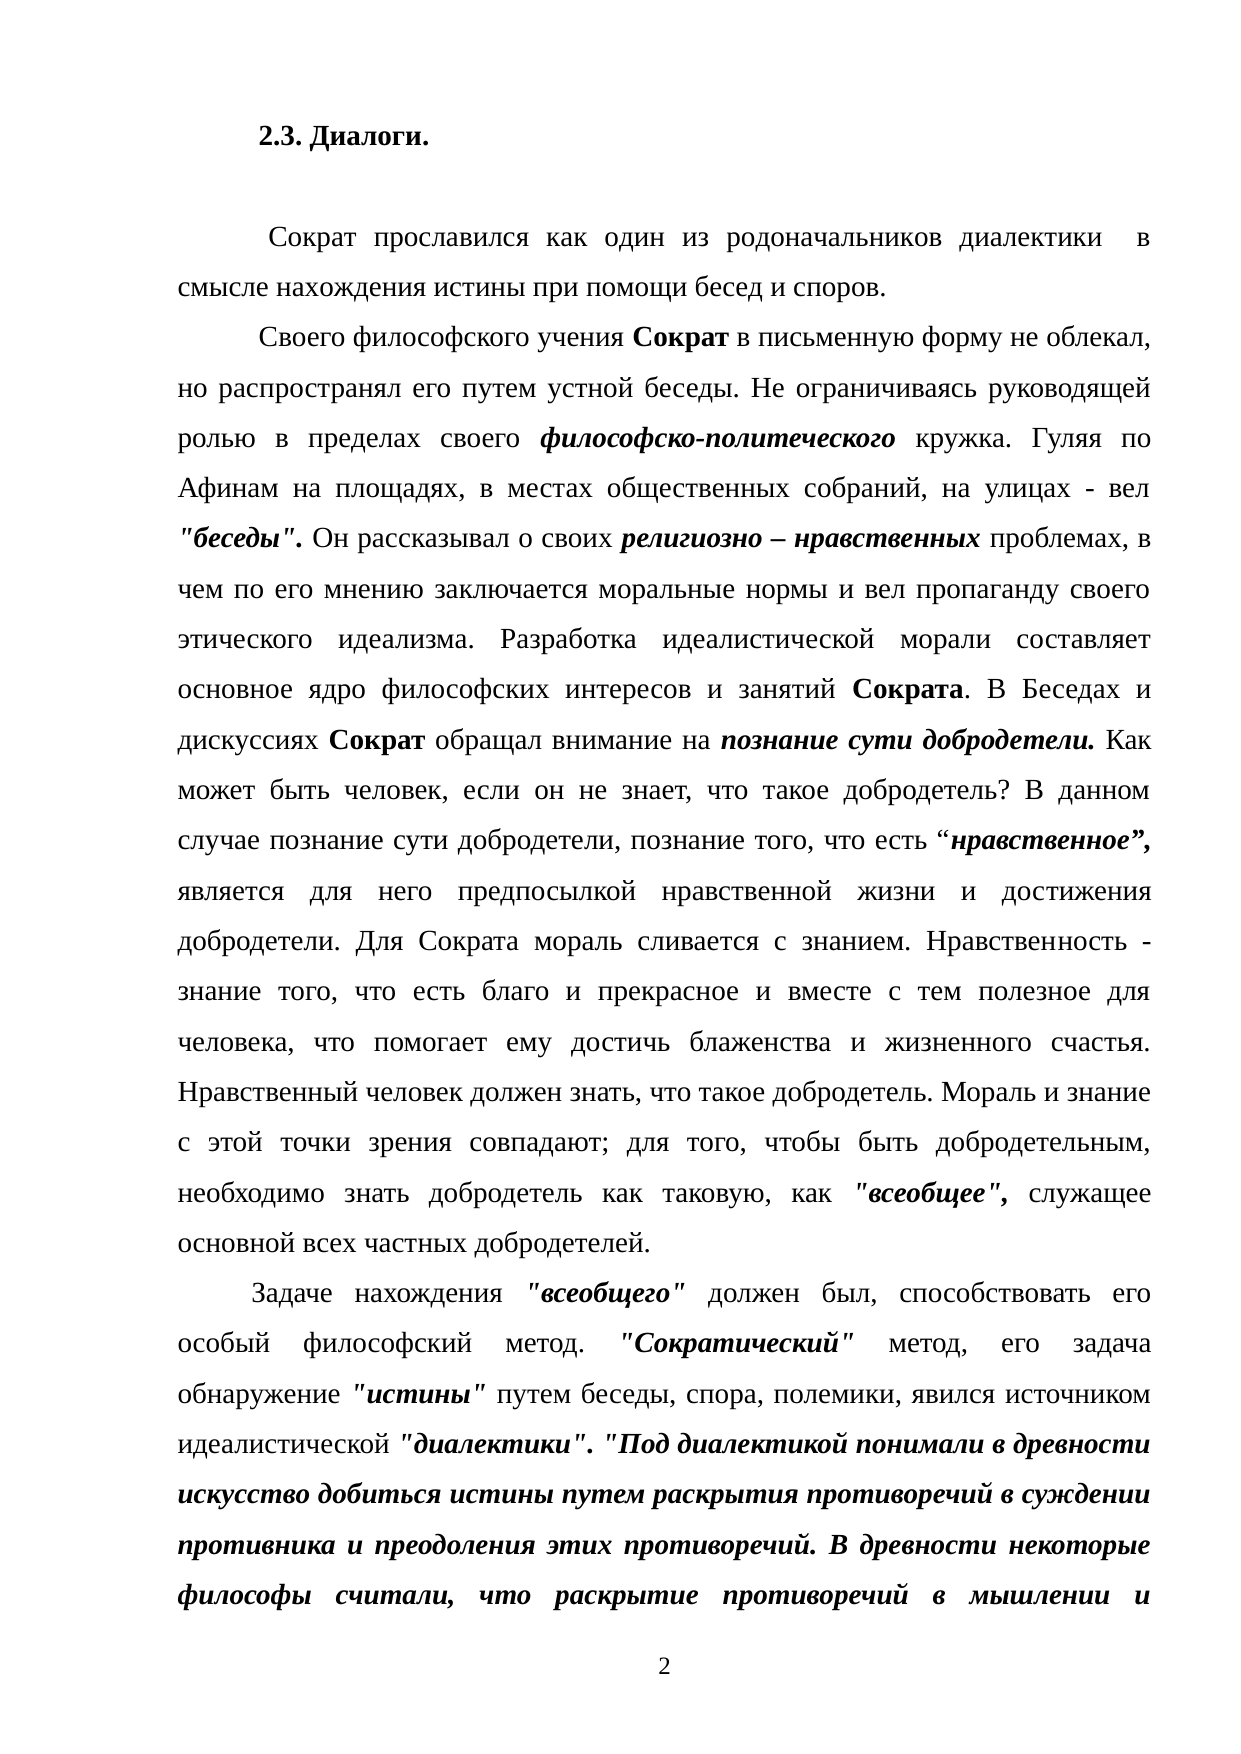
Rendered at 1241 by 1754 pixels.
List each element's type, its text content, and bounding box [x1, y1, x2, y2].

text 2.3. Диалоги. [177, 118, 1152, 152]
text Своего философского учения Сократ в письменную форму не облекал, но распространял его путем устной беседы. Не ограничиваясь руководящей ролью в пределах своего философско-политеческого кружка. Гуляя по Афинам на площадях, в местах общественных собраний, на улицах - вел "беседы". Он рассказывал о своих религиозно – нравственных проблемах, в чем по его мнению заключается моральные нормы и вел пропаганду своего этического идеализма. Разработка идеалистической морали составляет основное ядро философских интересов и занятий Сократа. В Беседах и дискуссиях Сократ обращал внимание на познание сути добродетели. Как может быть человек, если он не знает, что такое добродетель? В данном случае познание сути добродетели, познание того, что есть “нравственное”, является для него предпосылкой нравственной жизни и достижения добродетели. Для Сократа мораль сливается с знанием. Нравственность - знание того, что есть благо и прекрасное и вместе с тем полезное для человека, что помогает ему достичь блаженства и жизненного счастья. Нравственный человек должен знать, что такое добродетель. Мораль и знание с этой точки зрения совпадают; для того, чтобы быть добродетельным, необходимо знать добродетель как таковую, как "всеобщее", служащее основной всех частных добродетелей. [177, 319, 1152, 1258]
text Сократ прославился как один из родоначальников диалектики в смысле нахождения истины при помощи бесед и споров. [177, 219, 1152, 303]
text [177, 1275, 1152, 1611]
